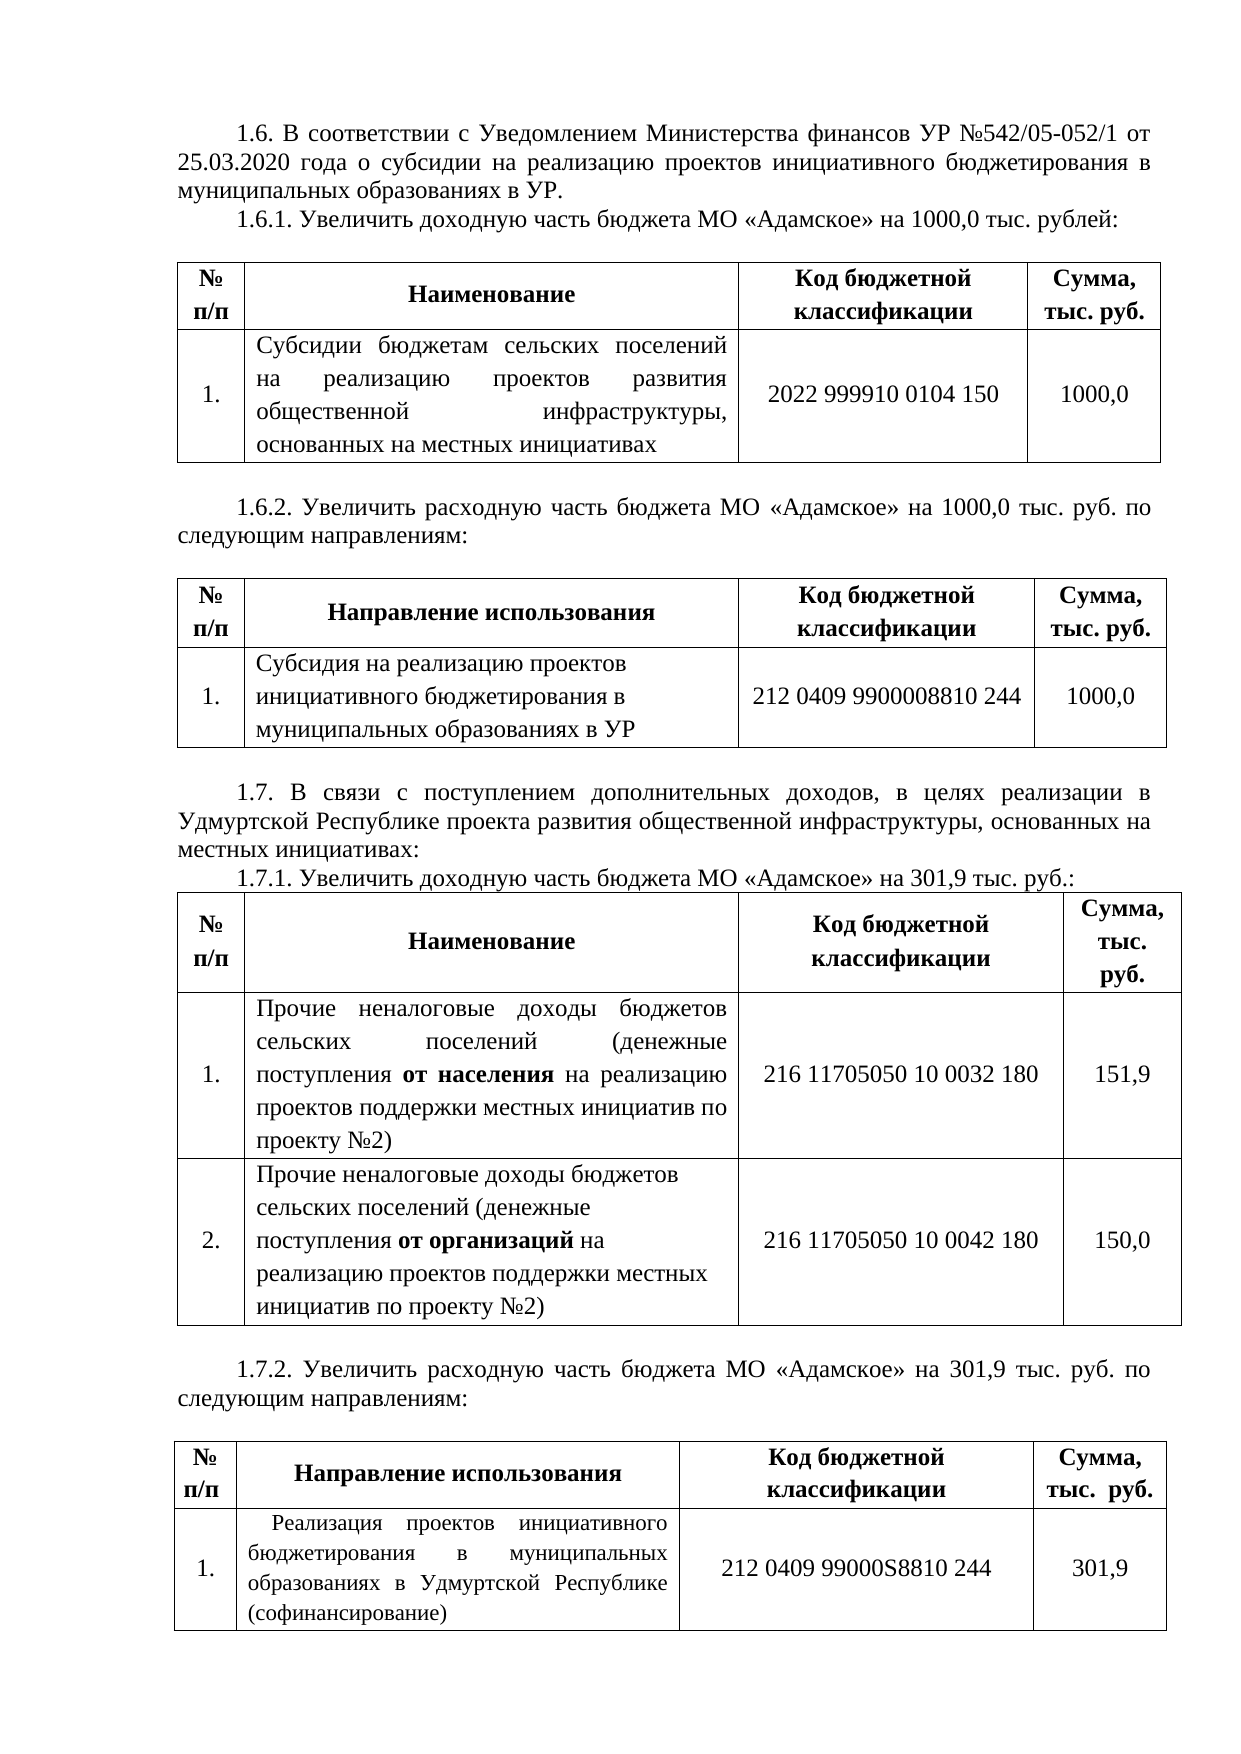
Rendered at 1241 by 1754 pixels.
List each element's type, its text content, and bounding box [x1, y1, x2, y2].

table_header Наименование [245, 893, 738, 992]
table_header Сумма, тыс. руб. [1064, 893, 1181, 992]
table_header Сумма, тыс. руб. [1035, 579, 1166, 647]
table_cell 1. [178, 993, 244, 1158]
table_header Сумма, тыс. руб. [1034, 1442, 1166, 1508]
table_header Код бюджетной классификации [739, 263, 1027, 329]
table_header Код бюджетной классификации [739, 579, 1034, 647]
table_cell Прочие неналоговые доходы бюджетов сельских поселений (денежные поступления от населения на реализацию проектов поддержки местных инициатив по проекту №2) [245, 993, 738, 1158]
table_cell 301,9 [1034, 1509, 1166, 1630]
text 1.7. В связи с поступлением дополнительных доходов, в целях реализации в Удмуртской Республике проекта развития общественной инфраструктуры, основанных на местных инициативах: [177, 777, 1152, 863]
table_cell Прочие неналоговые доходы бюджетов сельских поселений (денежные поступления от организаций на реализацию проектов поддержки местных инициатив по проекту №2) [245, 1159, 738, 1324]
table_header № п/п [178, 579, 244, 647]
table_cell 2022 999910 0104 150 [739, 330, 1027, 462]
table_header Направление использования [245, 579, 738, 647]
table_cell 1000,0 [1035, 648, 1166, 747]
table_cell 150,0 [1064, 1159, 1181, 1324]
text 1.6. В соответствии с Уведомлением Министерства финансов УР №542/05-052/1 от 25.03.2020 года о субсидии на реализацию проектов инициативного бюджетирования в муниципальных образованиях в УР. [177, 118, 1152, 204]
table_header № п/п [178, 263, 244, 329]
text 1.6.1. Увеличить доходную часть бюджета МО «Адамское» на 1000,0 тыс. рублей: [177, 204, 1152, 233]
table_header Сумма, тыс. руб. [1028, 263, 1160, 329]
table_cell 216 11705050 10 0032 180 [739, 993, 1063, 1158]
table_cell 212 0409 9900008810 244 [739, 648, 1034, 747]
table_header Направление использования [237, 1442, 679, 1508]
table_header № п/п [178, 893, 244, 992]
table_cell 1. [178, 648, 244, 747]
table_cell 216 11705050 10 0042 180 [739, 1159, 1063, 1324]
table_header Код бюджетной классификации [680, 1442, 1033, 1508]
table_cell 2. [178, 1159, 244, 1324]
table_header Код бюджетной классификации [739, 893, 1063, 992]
table_cell Субсидия на реализацию проектов инициативного бюджетирования в муниципальных образованиях в УР [245, 648, 738, 747]
text 1.6.2. Увеличить расходную часть бюджета МО «Адамское» на 1000,0 тыс. руб. по следующим направлениям: [177, 492, 1152, 549]
text 1.7.2. Увеличить расходную часть бюджета МО «Адамское» на 301,9 тыс. руб. по следующим направлениям: [177, 1354, 1152, 1412]
table_cell 151,9 [1064, 993, 1181, 1158]
table_cell Реализация проектов инициативного бюджетирования в муниципальных образованиях в Удмуртской Республике (софинансирование) [237, 1509, 679, 1630]
table_header № п/п [175, 1442, 236, 1508]
table_cell 1. [175, 1509, 236, 1630]
text 1.7.1. Увеличить доходную часть бюджета МО «Адамское» на 301,9 тыс. руб.: [177, 863, 1152, 892]
table_header Наименование [245, 263, 738, 329]
table_cell Cубсидии бюджетам сельских поселений на реализацию проектов развития общественной инфраструктуры, основанных на местных инициативах [245, 330, 738, 462]
table_cell 1000,0 [1028, 330, 1160, 462]
table_cell 212 0409 99000S8810 244 [680, 1509, 1033, 1630]
table_cell 1. [178, 330, 244, 462]
